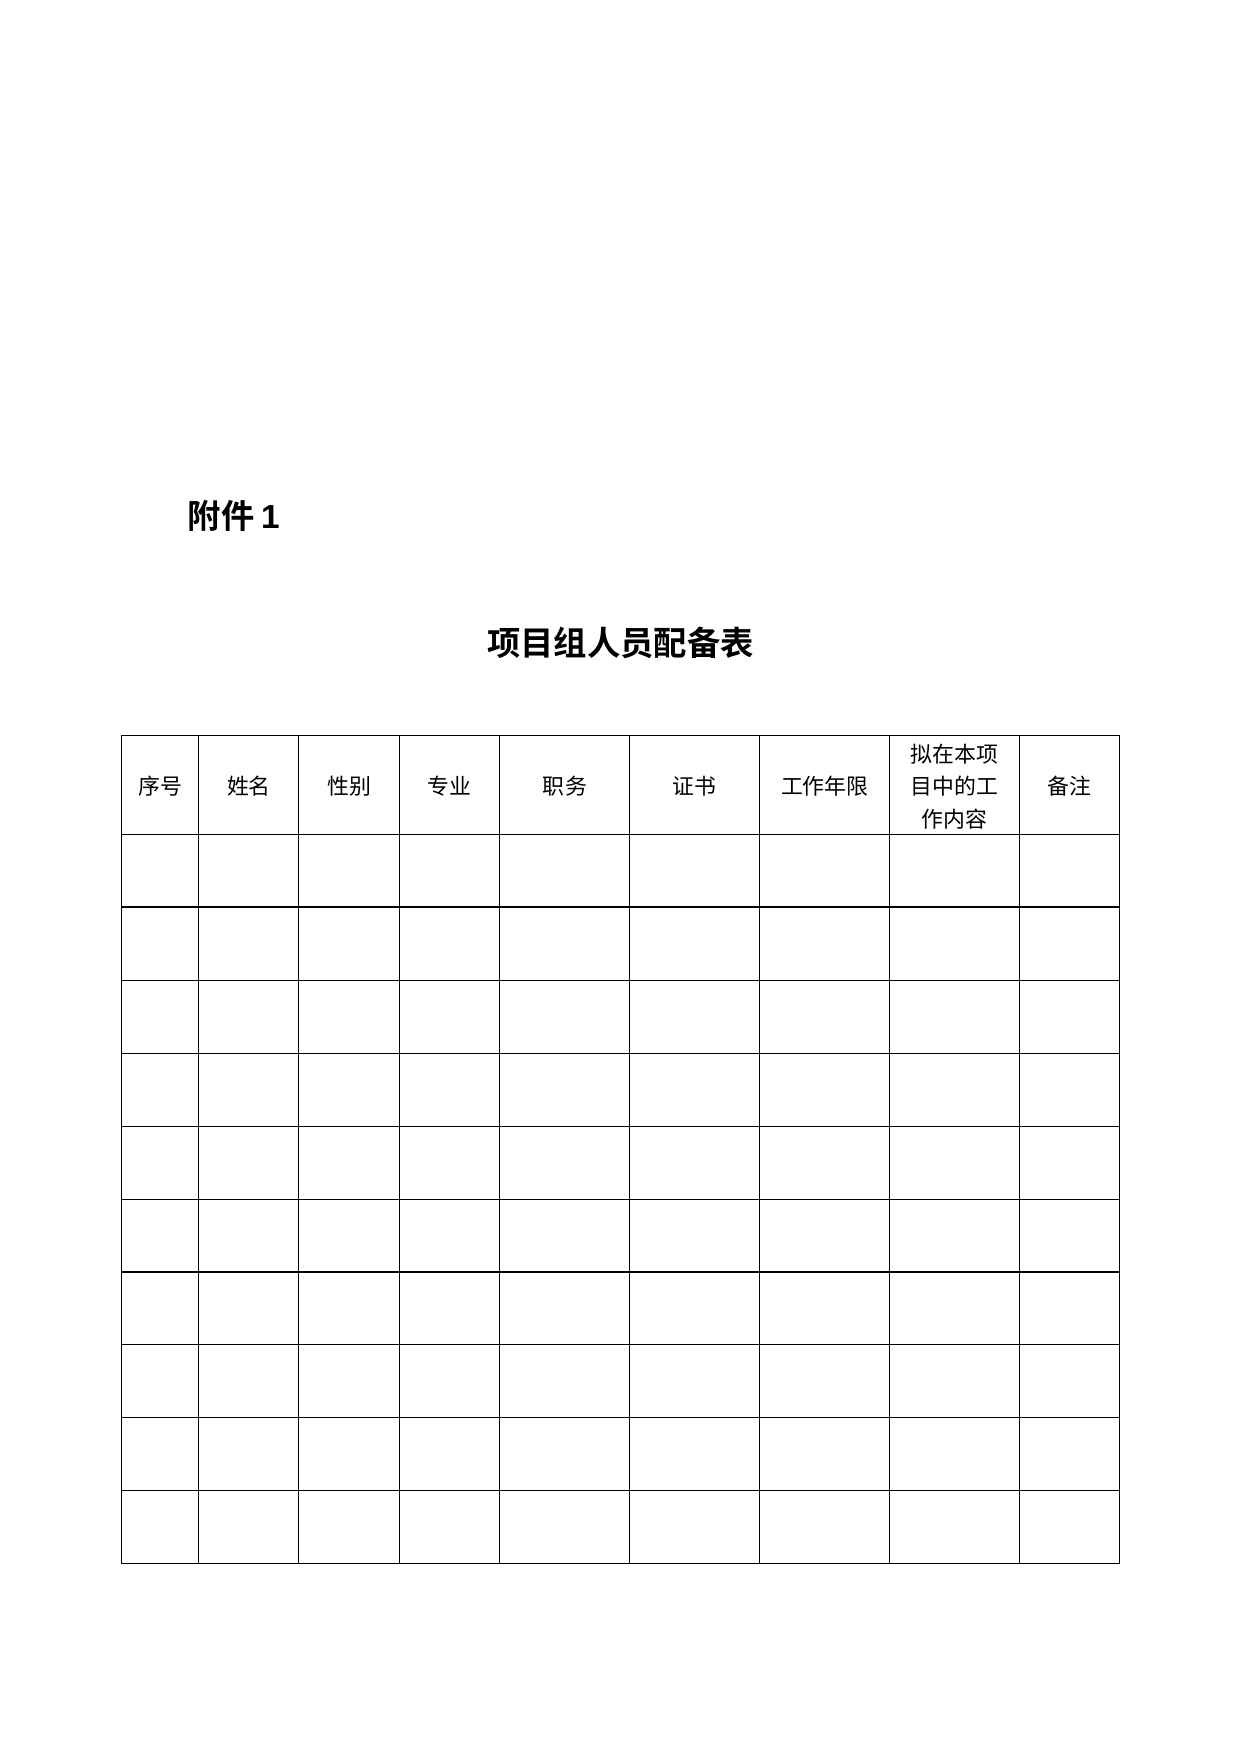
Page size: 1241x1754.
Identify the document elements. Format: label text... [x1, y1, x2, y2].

table_cell [890, 1273, 1019, 1344]
table_cell [630, 1054, 759, 1126]
table_cell [199, 908, 298, 980]
table_cell [400, 835, 499, 906]
table_cell [500, 1054, 629, 1126]
table_cell [1020, 1345, 1119, 1417]
table_cell [630, 908, 759, 980]
table_cell [760, 981, 889, 1053]
table_cell [122, 1054, 198, 1126]
table_cell [122, 1200, 198, 1271]
table_cell [400, 1418, 499, 1490]
table_cell [400, 981, 499, 1053]
table_cell [122, 981, 198, 1053]
table_cell [199, 835, 298, 906]
table_cell [760, 1273, 889, 1344]
table_cell [500, 981, 629, 1053]
table_cell [400, 1127, 499, 1199]
table_cell [1020, 835, 1119, 906]
table_cell [400, 908, 499, 980]
table_cell [199, 1127, 298, 1199]
table_cell [299, 835, 399, 906]
table_cell [500, 1345, 629, 1417]
table_cell [122, 908, 198, 980]
table_header 姓名 [199, 736, 298, 834]
table_cell [1020, 1273, 1119, 1344]
table_cell [199, 1491, 298, 1563]
table_cell [760, 908, 889, 980]
table_cell [400, 1491, 499, 1563]
table_cell [890, 1491, 1019, 1563]
table_cell [400, 1200, 499, 1271]
table_cell [299, 1054, 399, 1126]
table_cell [630, 1491, 759, 1563]
table_header 职务 [500, 736, 629, 834]
table_cell [630, 1418, 759, 1490]
table_cell [760, 1345, 889, 1417]
table_cell [400, 1273, 499, 1344]
table_header 工作年限 [760, 736, 889, 834]
table_header 备注 [1020, 736, 1119, 834]
table_cell [122, 835, 198, 906]
table_cell [1020, 1127, 1119, 1199]
table_cell [630, 981, 759, 1053]
table_header 专业 [400, 736, 499, 834]
table_cell [199, 981, 298, 1053]
table_cell [299, 1345, 399, 1417]
table_cell [1020, 1054, 1119, 1126]
table_cell [500, 1418, 629, 1490]
table_cell [890, 908, 1019, 980]
table_cell [400, 1345, 499, 1417]
table_cell [500, 1273, 629, 1344]
table_cell [299, 1418, 399, 1490]
table_header 证书 [630, 736, 759, 834]
table_header 性别 [299, 736, 399, 834]
table_cell [400, 1054, 499, 1126]
table_cell [199, 1345, 298, 1417]
table_cell [890, 1127, 1019, 1199]
table_cell [299, 1200, 399, 1271]
table_cell [1020, 908, 1119, 980]
table_cell [299, 1491, 399, 1563]
table_cell [1020, 1491, 1119, 1563]
table_cell [299, 981, 399, 1053]
subtitle 项目组人员配备表 [187, 608, 1053, 673]
table_cell [890, 1200, 1019, 1271]
table_cell [630, 835, 759, 906]
table_cell [299, 908, 399, 980]
table_cell [1020, 981, 1119, 1053]
table_cell [122, 1127, 198, 1199]
table_cell [122, 1491, 198, 1563]
table_cell [760, 1127, 889, 1199]
table_cell [1020, 1418, 1119, 1490]
table_cell [122, 1345, 198, 1417]
table_cell [760, 1418, 889, 1490]
table_cell [122, 1273, 198, 1344]
table_cell [1020, 1200, 1119, 1271]
table_cell [890, 835, 1019, 906]
table_cell [199, 1418, 298, 1490]
subtitle 附件1 [187, 482, 1053, 547]
table_cell [199, 1054, 298, 1126]
table_cell [630, 1273, 759, 1344]
table_header 拟在本项目中的工作内容 [890, 736, 1019, 834]
table_cell [760, 1200, 889, 1271]
table_cell [890, 981, 1019, 1053]
table_cell [760, 1491, 889, 1563]
table_header 序号 [122, 736, 198, 834]
table_cell [890, 1418, 1019, 1490]
table_cell [122, 1418, 198, 1490]
table_cell [630, 1127, 759, 1199]
table_cell [760, 835, 889, 906]
table_cell [199, 1273, 298, 1344]
table_cell [500, 908, 629, 980]
table_cell [760, 1054, 889, 1126]
table_cell [299, 1127, 399, 1199]
table_cell [630, 1345, 759, 1417]
table_cell [199, 1200, 298, 1271]
table_cell [500, 1491, 629, 1563]
table_cell [890, 1054, 1019, 1126]
table_cell [500, 1200, 629, 1271]
table_cell [500, 1127, 629, 1199]
table_cell [630, 1200, 759, 1271]
table_cell [500, 835, 629, 906]
table_cell [299, 1273, 399, 1344]
table_cell [890, 1345, 1019, 1417]
